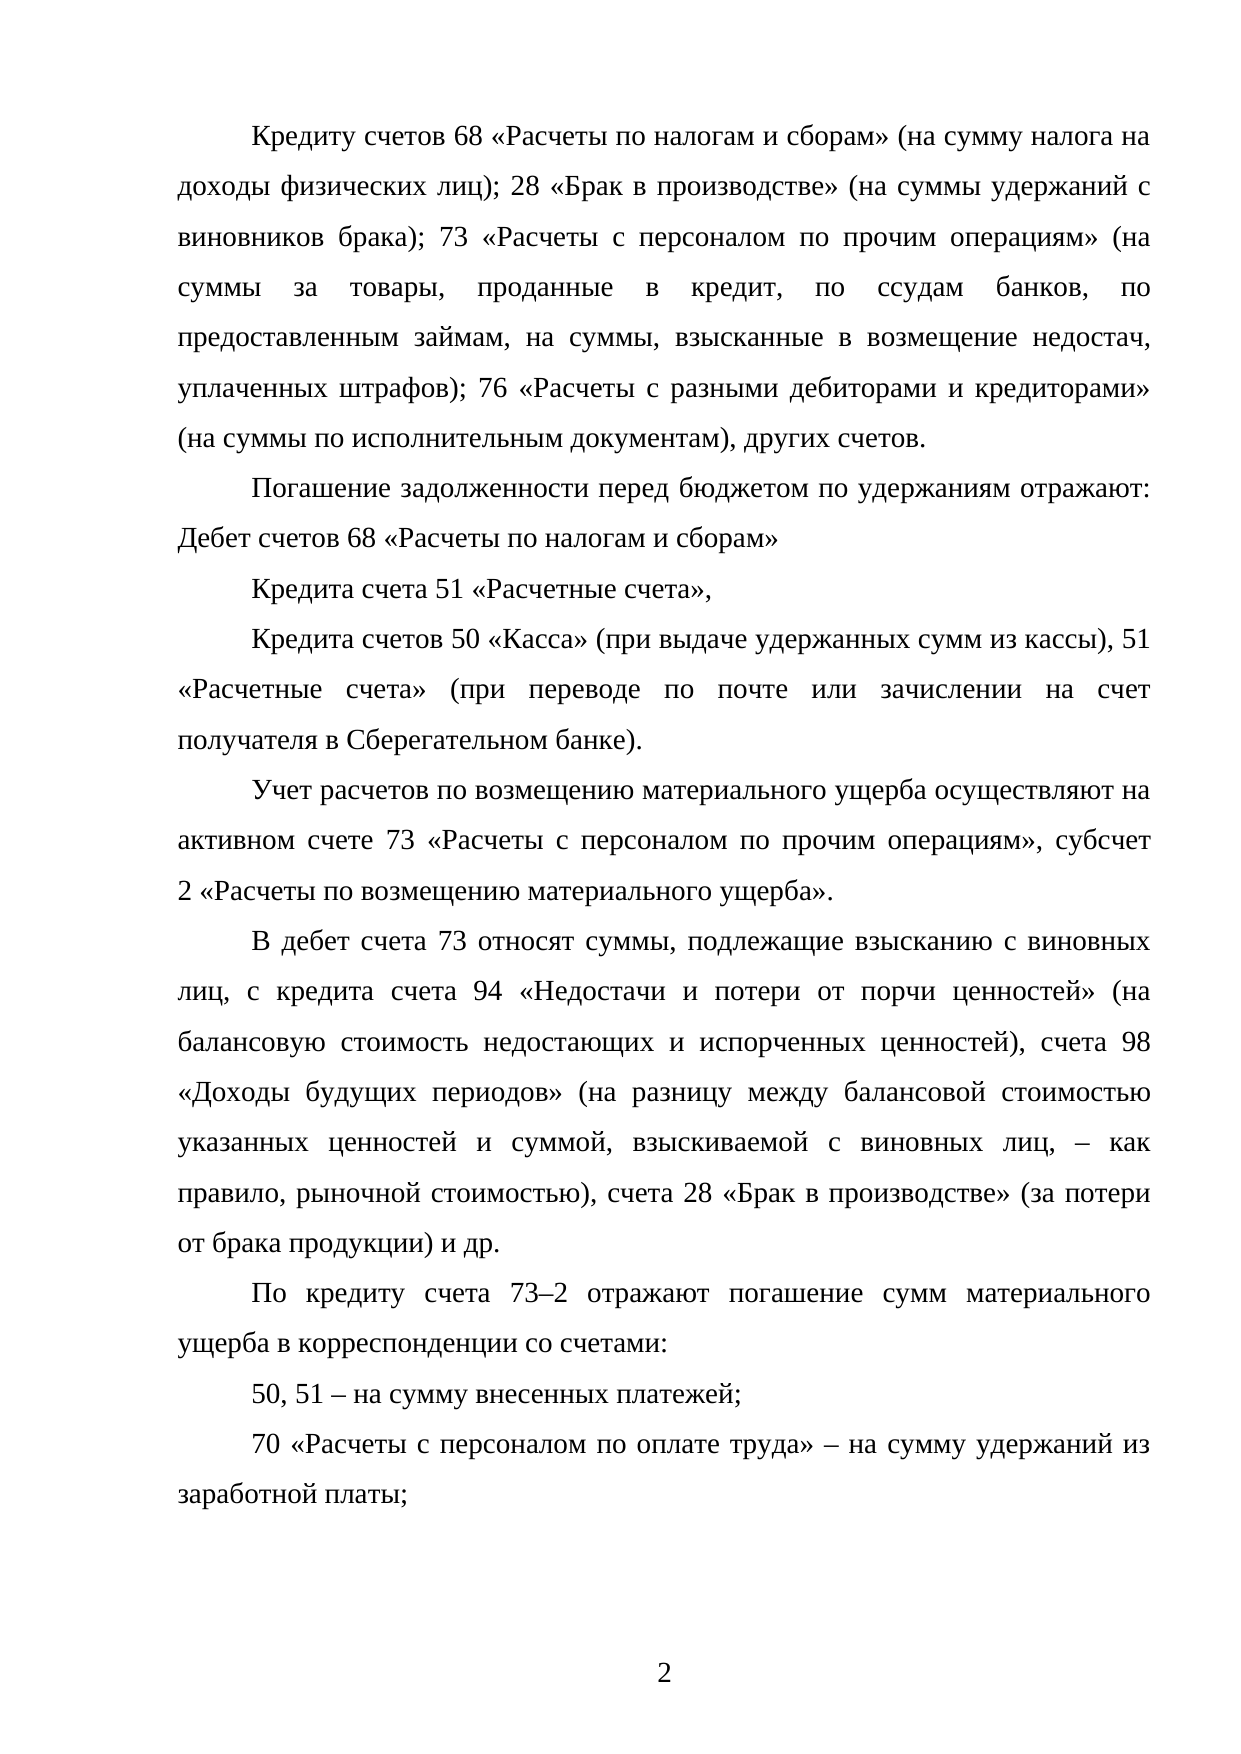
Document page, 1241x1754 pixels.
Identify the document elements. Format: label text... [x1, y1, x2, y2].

text 50, 51 – на сумму внесенных платежей; [177, 1376, 1152, 1409]
text Погашение задолженности перед бюджетом по удержаниям отражают: Дебет счетов 68 «Расчеты по налогам и сборам» [177, 470, 1152, 554]
text Кредита счета 51 «Расчетные счета», [177, 571, 1152, 604]
text По кредиту счета 73–2 отражают погашение сумм материального ущерба в корреспонденции со счетами: [177, 1275, 1152, 1359]
text Кредиту счетов 68 «Расчеты по налогам и сборам» (на сумму налога на доходы физических лиц); 28 «Брак в производстве» (на суммы удержаний с виновников брака); 73 «Расчеты с персоналом по прочим операциям» (на суммы за товары, проданные в кредит, по ссудам банков, по предоставленным займам, на суммы, взысканные в возмещение недостач, уплаченных штрафов); 76 «Расчеты с разными дебиторами и кредиторами» (на суммы по исполнительным документам), других счетов. [177, 118, 1152, 453]
text Учет расчетов по возмещению материального ущерба осуществляют на активном счете 73 «Расчеты с персоналом по прочим операциям», субсчет 2 «Расчеты по возмещению материального ущерба». [177, 772, 1152, 906]
text В дебет счета 73 относят суммы, подлежащие взысканию с виновных лиц, с кредита счета 94 «Недостачи и потери от порчи ценностей» (на балансовую стоимость недостающих и испорченных ценностей), счета 98 «Доходы будущих периодов» (на разницу между балансовой стоимостью указанных ценностей и суммой, взыскиваемой с виновных лиц, – как правило, рыночной стоимостью), счета 28 «Брак в производстве» (за потери от брака продукции) и др. [177, 923, 1152, 1258]
text 70 «Расчеты с персоналом по оплате труда» – на сумму удержаний из заработной платы; [177, 1426, 1152, 1510]
text Кредита счетов 50 «Касса» (при выдаче удержанных сумм из кассы), 51 «Расчетные счета» (при переводе по почте или зачислении на счет получателя в Сберегательном банке). [177, 621, 1152, 755]
